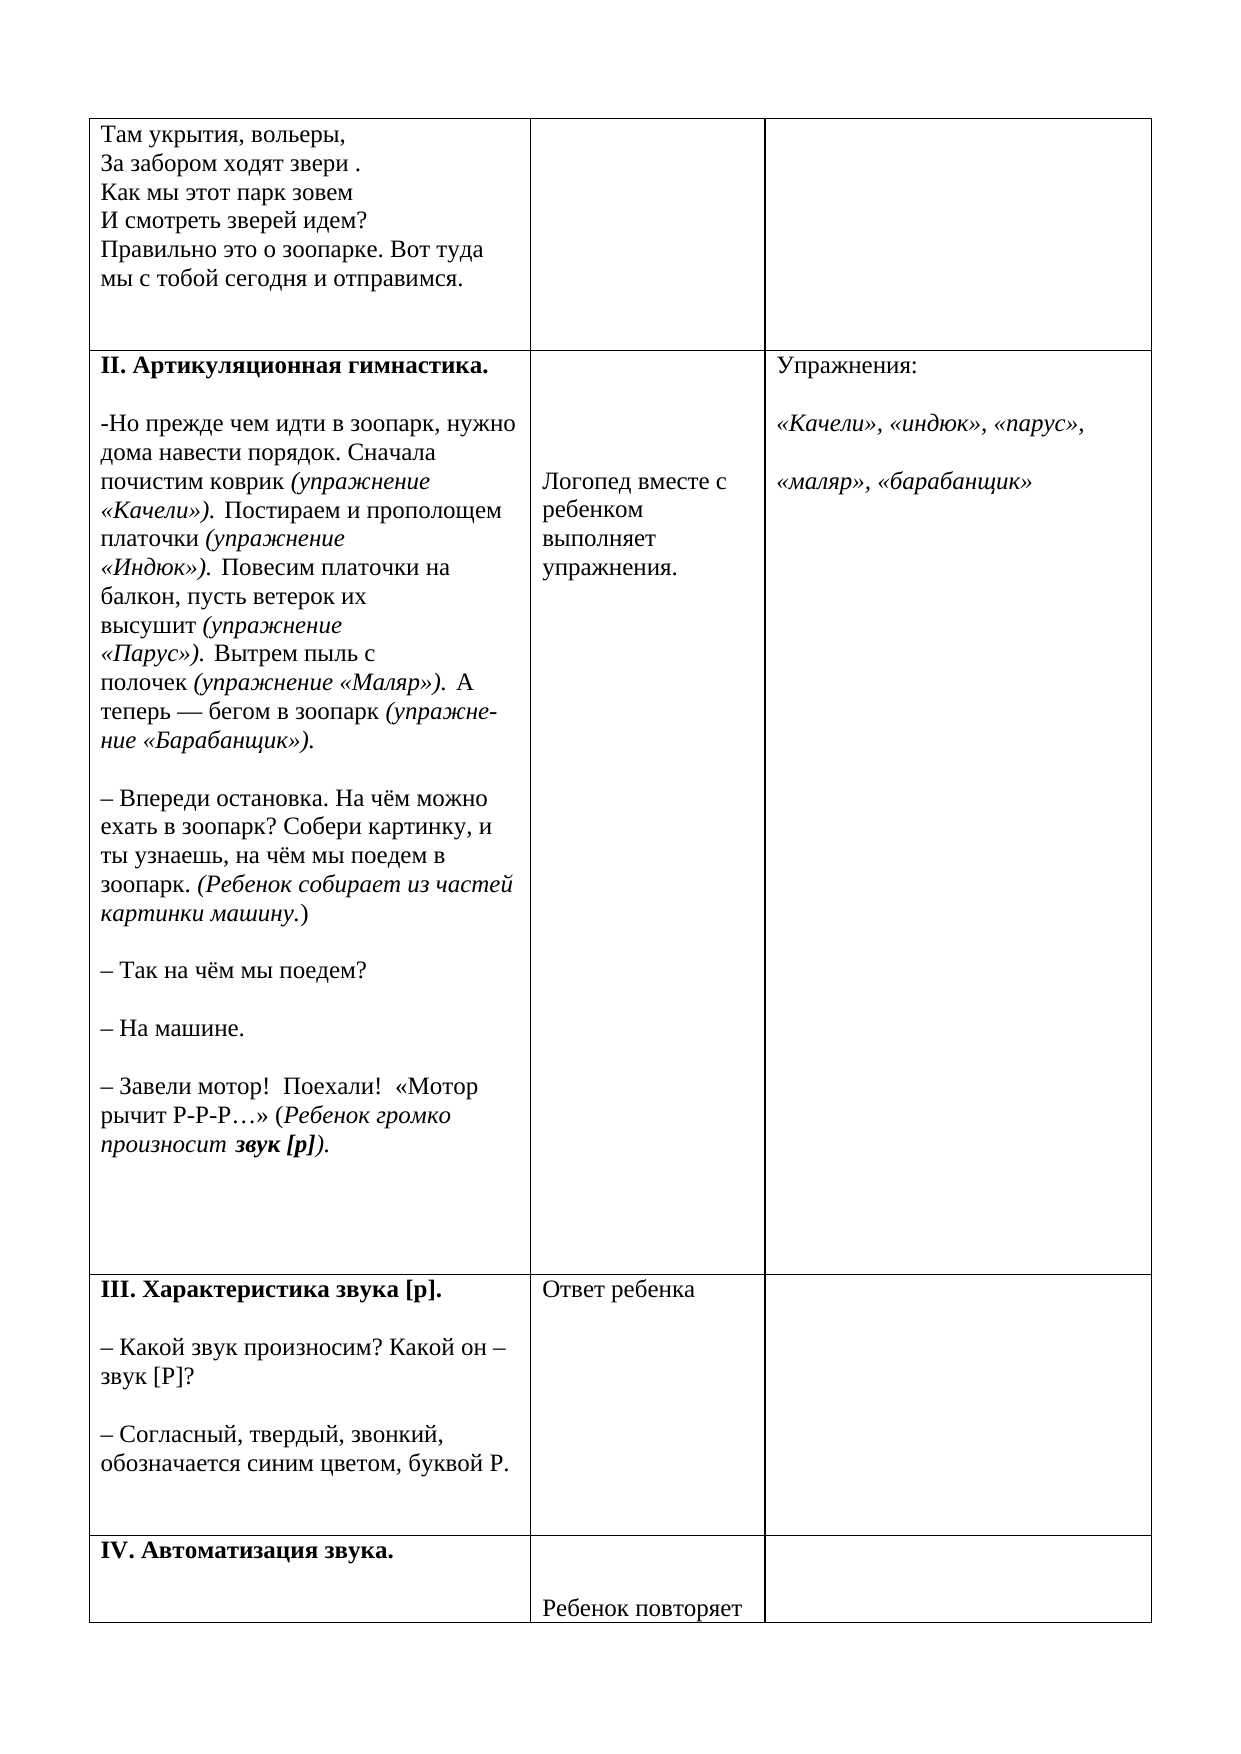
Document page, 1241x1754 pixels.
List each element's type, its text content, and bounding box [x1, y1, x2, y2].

table_cell II. Артикуляционная гимнастика. -Но прежде чем идти в зоопарк, нужно дома навести порядок. Сначала почистим коврик (упражнение «Качели»). Постираем и прополощем платочки (упражнение «Индюк»). Повесим платочки на балкон, пусть ветерок их высушит (упражнение «Парус»). Вытрем пыль с полочек (упражнение «Маляр»). А теперь — бегом в зоопарк (упражнение «Барабанщик»). – Впереди остановка. На чём можно ехать в зоопарк? Собери картинку, и ты узнаешь, на чём мы поедем в зоопарк. (Ребенок собирает из частей картинки машину.) – Так на чём мы поедем? – На машине. – Завели мотор! Поехали! «Мотор рычит Р-Р-Р…» (Ребенок громко произносит звук [р]). [90, 351, 530, 1273]
table_cell Упражнения: «Качели», «индюк», «парус», «маляр», «барабанщик» [766, 351, 1151, 1273]
table_cell Ответ ребенка [531, 1275, 764, 1534]
table_cell [766, 1275, 1151, 1534]
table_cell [90, 1536, 530, 1622]
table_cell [531, 1536, 764, 1622]
table_cell [766, 119, 1151, 349]
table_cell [531, 119, 764, 349]
table_cell III. Характеристика звука [р]. – Какой звук произносим? Какой он – звук [Р]? – Согласный, твердый, звонкий, обозначается синим цветом, буквой Р. [90, 1275, 530, 1534]
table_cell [90, 119, 530, 349]
table_cell [766, 1536, 1151, 1622]
table_cell Логопед вместе с ребенком выполняет упражнения. [531, 351, 764, 1273]
